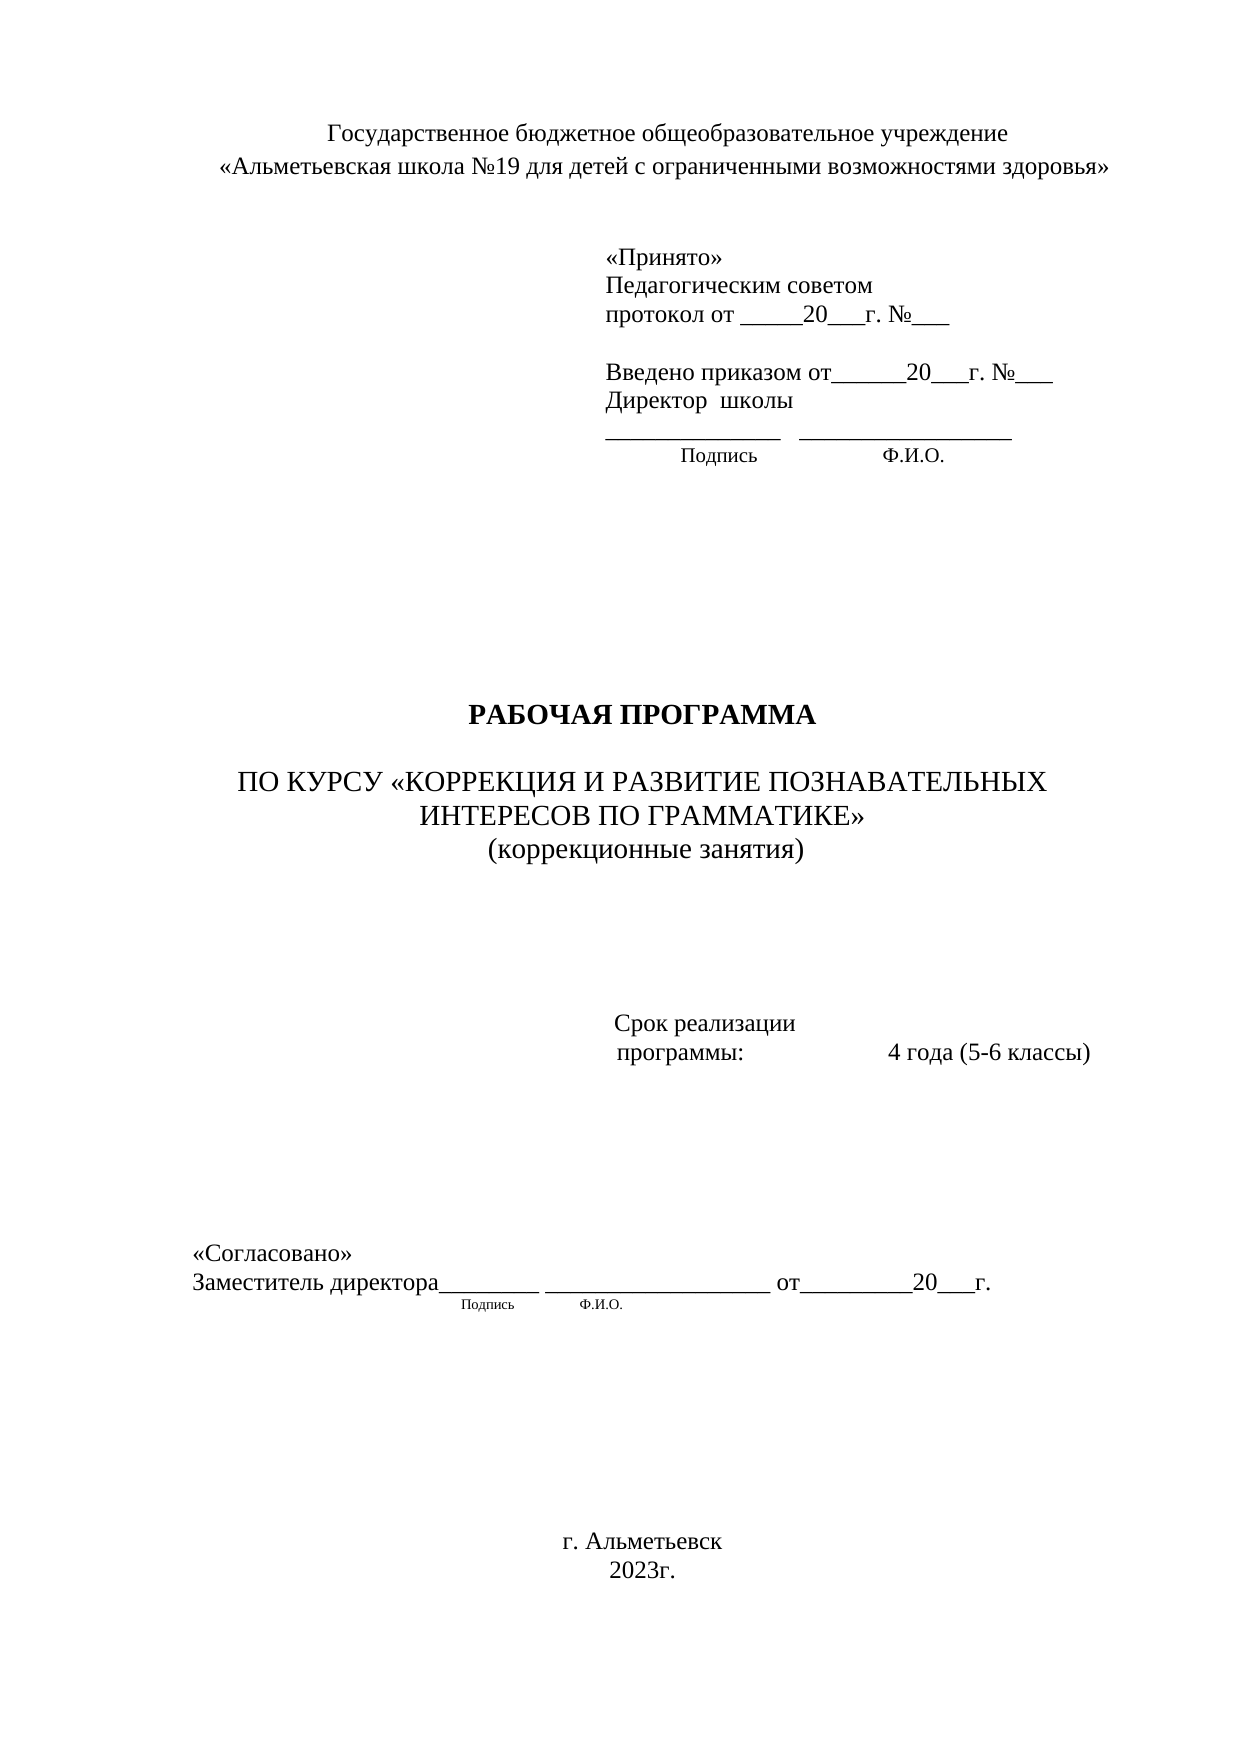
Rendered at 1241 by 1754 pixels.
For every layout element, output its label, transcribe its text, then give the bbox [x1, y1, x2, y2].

text Заместитель директора________ __________________ от_________20___г. [192, 1267, 1093, 1296]
text РАБОЧАЯ ПРОГРАММА [192, 697, 1093, 731]
text Государственное бюджетное общеобразовательное учреждение [177, 118, 1152, 147]
text Подпись Ф.И.О. [177, 443, 1093, 467]
text Введено приказом от______20___г. №___ [177, 357, 1093, 385]
text Срок реализации [192, 1008, 1093, 1037]
text «Согласовано» [192, 1238, 1093, 1267]
text «Принято» [177, 242, 1093, 270]
text г. Альметьевск [192, 1526, 1093, 1555]
text ПО КУРСУ «КОРРЕКЦИЯ И РАЗВИТИЕ ПОЗНАВАТЕЛЬНЫХ ИНТЕРЕСОВ ПО ГРАММАТИКЕ» [192, 764, 1093, 831]
text программы: 4 года (5-6 классы) [177, 1037, 1093, 1066]
text Подпись Ф.И.О. [192, 1296, 1093, 1325]
text Директор школы [177, 385, 1152, 414]
text Педагогическим советом [177, 270, 1093, 299]
text «Альметьевская школа №19 для детей с ограниченными возможностями здоровья» [177, 151, 1152, 180]
text 2023г. [192, 1555, 1093, 1583]
text ______________ _________________ [177, 414, 1093, 443]
text (коррекционные занятия) [192, 831, 1093, 865]
text протокол от _____20___г. №___ [177, 299, 1093, 328]
